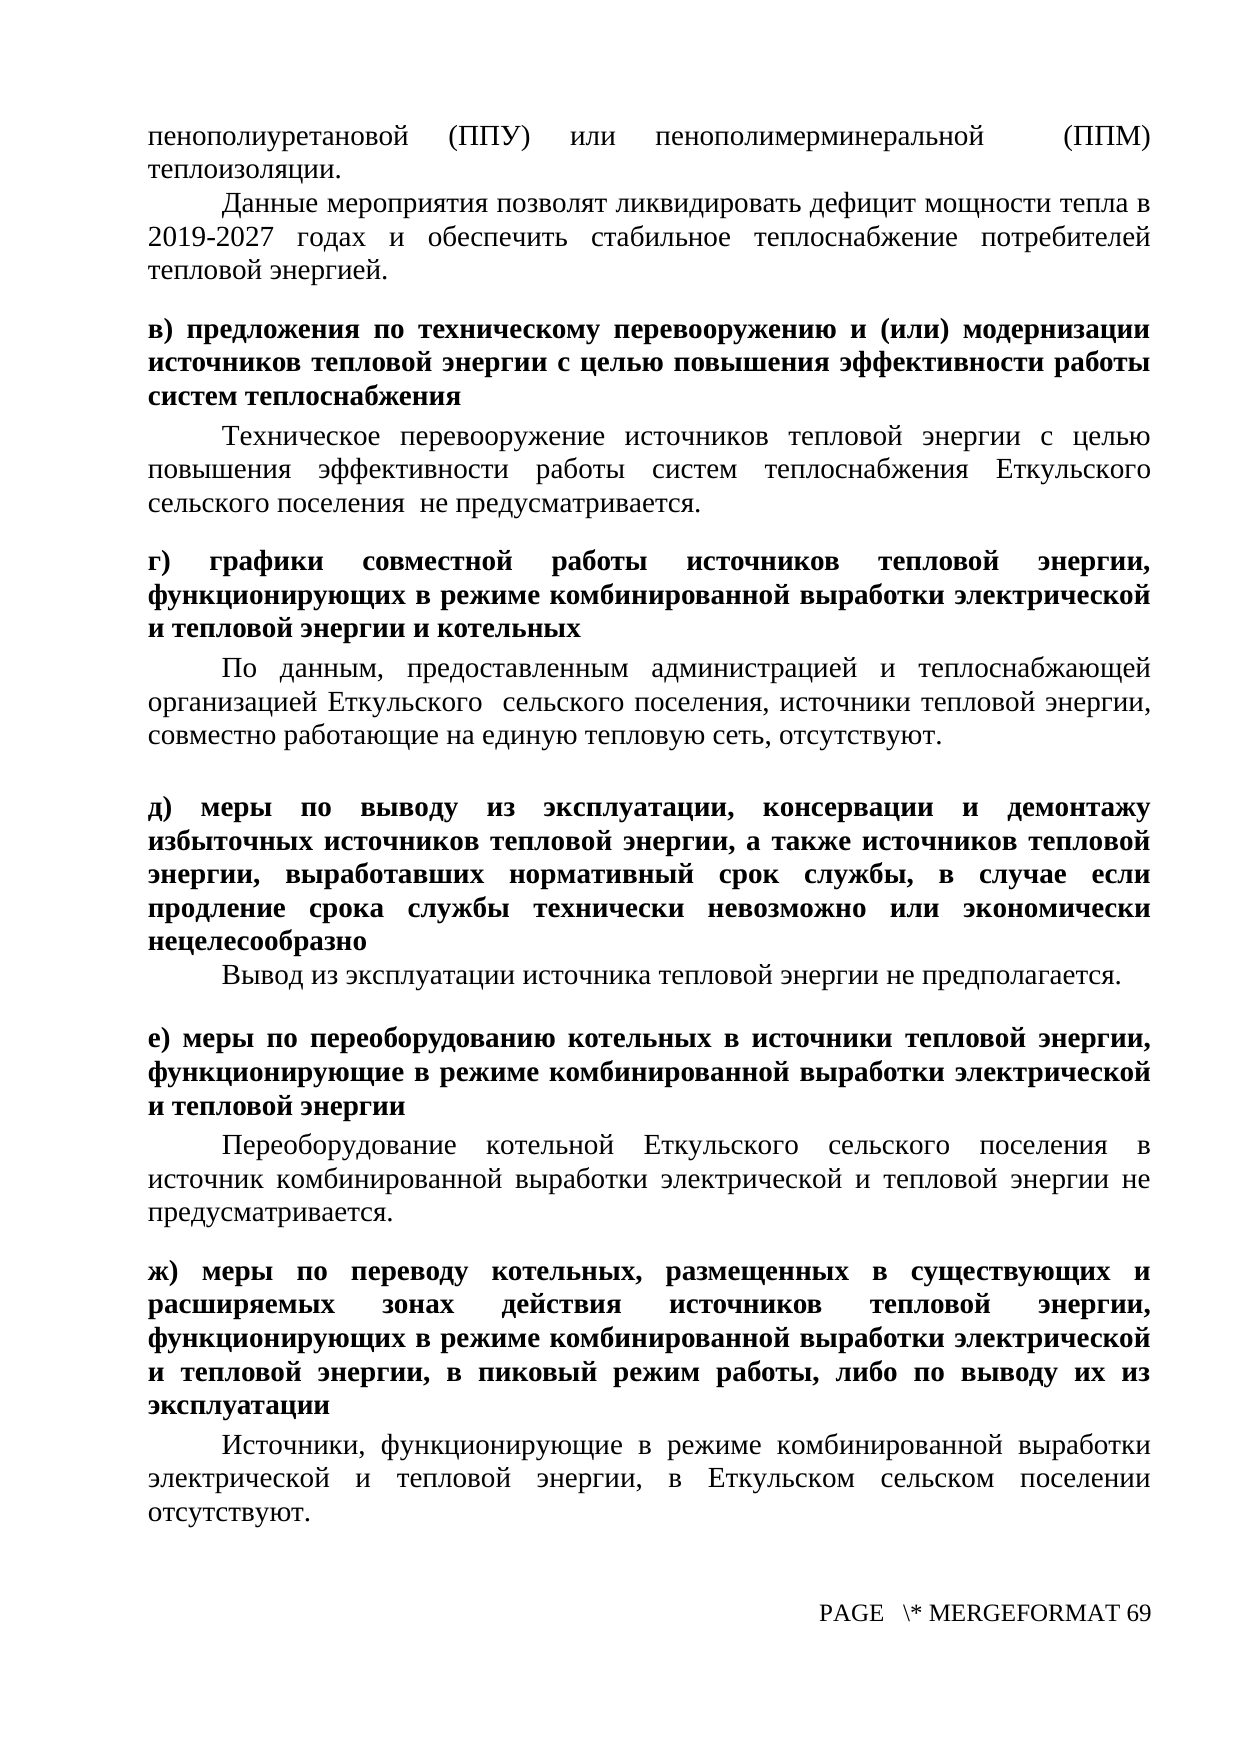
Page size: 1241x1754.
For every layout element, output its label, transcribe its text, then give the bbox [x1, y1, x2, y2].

text Переоборудование котельной Еткульского сельского поселения в источник комбинированной выработки электрической и тепловой энергии не предусматривается. [148, 1127, 1152, 1228]
subtitle в) предложения по техническому перевооружению и (или) модернизации источников тепловой энергии с целью повышения эффективности работы систем теплоснабжения [148, 311, 1152, 411]
text Источники, функционирующие в режиме комбинированной выработки электрической и тепловой энергии, в Еткульском сельском поселении отсутствуют. [148, 1427, 1152, 1528]
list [148, 118, 1152, 185]
text д) меры по выводу из эксплуатации, консервации и демонтажу избыточных источников тепловой энергии, а также источников тепловой энергии, выработавших нормативный срок службы, в случае если продление срока службы технически невозможно или экономически нецелесообразно [148, 789, 1152, 957]
subtitle г) графики совместной работы источников тепловой энергии, функционирующих в режиме комбинированной выработки электрической и тепловой энергии и котельных [148, 543, 1152, 644]
text По данным, предоставленным администрацией и теплоснабжающей организацией Еткульского сельского поселения, источники тепловой энергии, совместно работающие на единую тепловую сеть, отсутствуют. [148, 650, 1152, 751]
subtitle е) меры по переоборудованию котельных в источники тепловой энергии, функционирующие в режиме комбинированной выработки электрической и тепловой энергии [148, 1021, 1152, 1121]
text Техническое перевооружение источников тепловой энергии с целью повышения эффективности работы систем теплоснабжения Еткульского сельского поселения не предусматривается. [148, 418, 1152, 518]
text Данные мероприятия позволят ликвидировать дефицит мощности тепла в 2019-2027 годах и обеспечить стабильное теплоснабжение потребителей тепловой энергией. [148, 185, 1152, 286]
text Вывод из эксплуатации источника тепловой энергии не предполагается. [148, 957, 1152, 991]
subtitle ж) меры по переводу котельных, размещенных в существующих и расширяемых зонах действия источников тепловой энергии, функционирующих в режиме комбинированной выработки электрической и тепловой энергии, в пиковый режим работы, либо по выводу их из эксплуатации [148, 1253, 1152, 1421]
